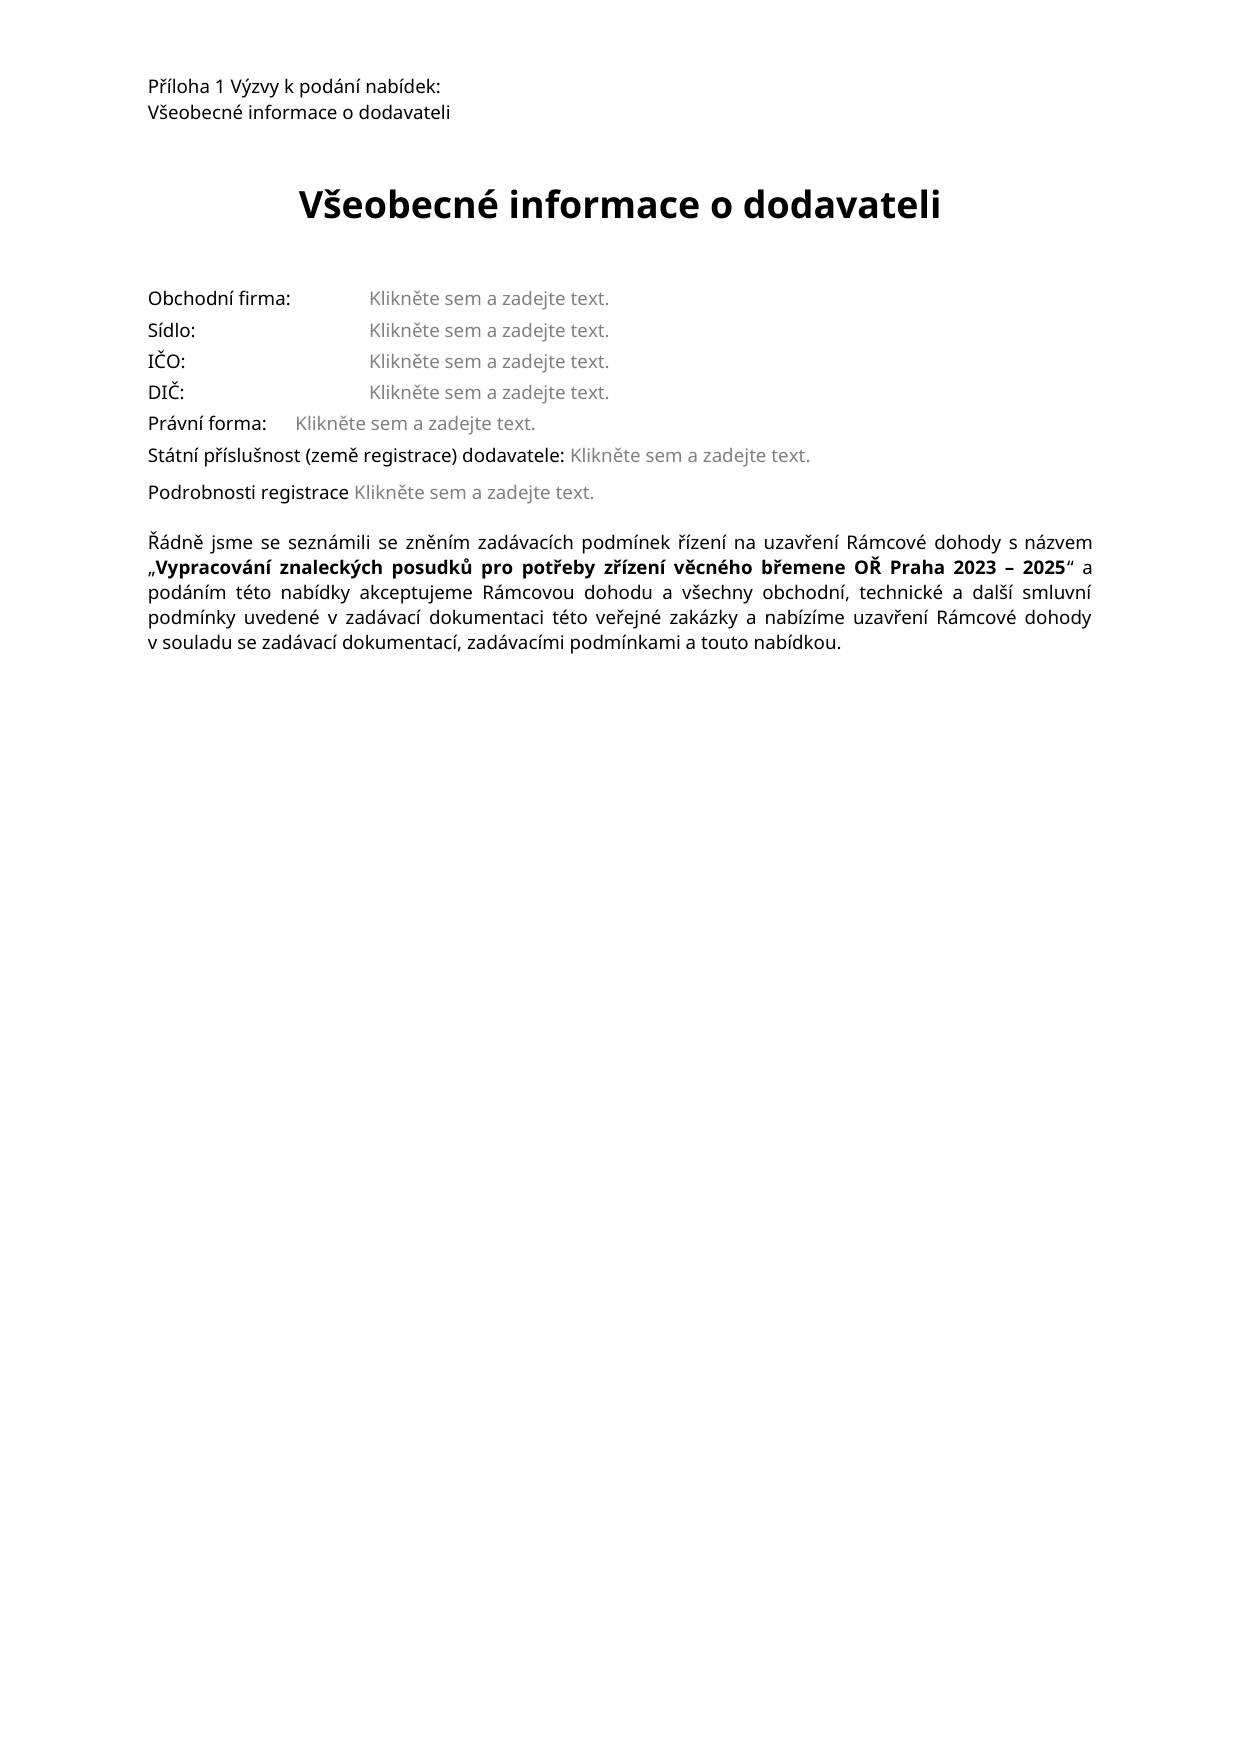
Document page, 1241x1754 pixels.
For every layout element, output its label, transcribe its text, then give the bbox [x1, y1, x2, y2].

text IČO: [148, 348, 1093, 373]
text Právní forma: [148, 411, 1093, 436]
text Obchodní firma: [148, 286, 1093, 311]
title Všeobecné informace o dodavateli [148, 178, 1093, 229]
text Sídlo: [148, 317, 1093, 342]
text Státní příslušnost (země registrace) dodavatele: [148, 442, 1093, 467]
text Řádně jsme se seznámili se zněním zadávacích podmínek řízení na uzavření Rámcové dohody s názvem „Vypracování znaleckých posudků pro potřeby zřízení věcného břemene OŘ Praha 2023 – 2025“ a podáním této nabídky akceptujeme Rámcovou dohodu a všechny obchodní, technické a další smluvní podmínky uvedené v zadávací dokumentaci této veřejné zakázky a nabízíme uzavření Rámcové dohody v souladu se zadávací dokumentací, zadávacími podmínkami a touto nabídkou. [148, 529, 1093, 654]
text DIČ: [148, 379, 1093, 404]
text Podrobnosti registrace [148, 479, 1093, 504]
